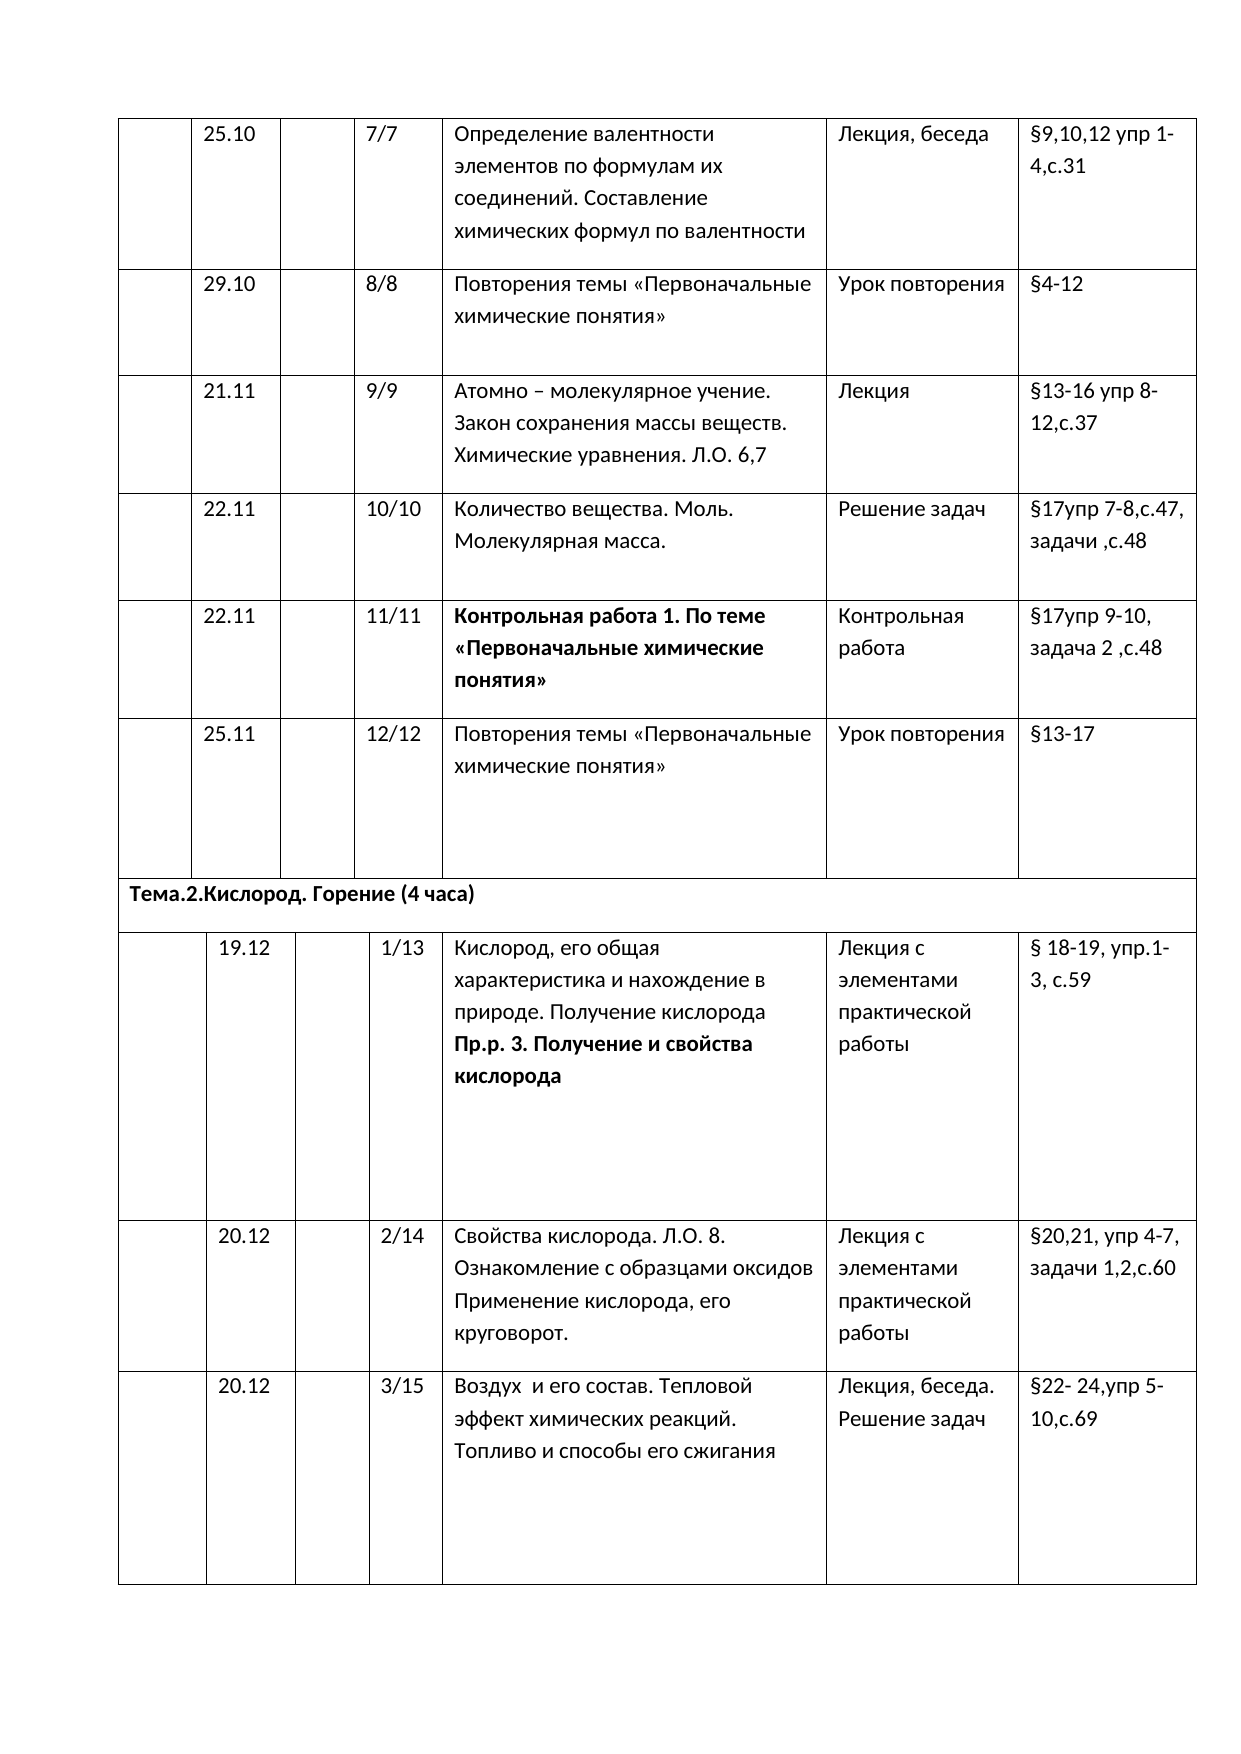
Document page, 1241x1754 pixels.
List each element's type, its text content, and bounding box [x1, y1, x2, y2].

table_cell [119, 719, 191, 878]
table_cell Контрольная работа 1. По теме «Первоначальные химические понятия» [443, 601, 826, 718]
table_cell [119, 1221, 206, 1371]
table_cell [119, 601, 191, 718]
table_cell Тема.2.Кислород. Горение (4 часа) [119, 879, 1196, 932]
table_cell §9,10,12 упр 1-4,с.31 [1019, 119, 1196, 268]
table_cell 25.11 [192, 719, 280, 878]
table_cell 20.12 [207, 1372, 295, 1583]
table_cell [281, 376, 354, 493]
table_cell [119, 270, 191, 375]
table_cell [119, 1372, 206, 1583]
table_cell Повторения темы «Первоначальные химические понятия» [443, 719, 826, 878]
table_cell Лекция, беседа [827, 119, 1018, 268]
table_cell Контрольная работа [827, 601, 1018, 718]
table_cell Решение задач [827, 494, 1018, 600]
table_cell Урок повторения [827, 270, 1018, 375]
table_cell Урок повторения [827, 719, 1018, 878]
table_cell Лекция, беседа. Решение задач [827, 1372, 1018, 1583]
table_cell 11/11 [355, 601, 442, 718]
table_cell 3/15 [370, 1372, 442, 1583]
table_cell 25.10 [192, 119, 280, 268]
table_cell §17упр 7-8,с.47, задачи ,с.48 [1019, 494, 1196, 600]
table_cell Свойства кислорода. Л.О. 8. Ознакомление с образцами оксидов Применение кислорода, его круговорот. [443, 1221, 826, 1371]
table_cell 21.11 [192, 376, 280, 493]
table_cell [296, 1372, 369, 1583]
table_cell [281, 601, 354, 718]
table_cell Лекция с элементами практической работы [827, 933, 1018, 1220]
table_cell Определение валентности элементов по формулам их соединений. Составление химических формул по валентности [443, 119, 826, 268]
table_cell 10/10 [355, 494, 442, 600]
table_cell §13-16 упр 8-12,с.37 [1019, 376, 1196, 493]
table_cell 7/7 [355, 119, 442, 268]
table_cell §20,21, упр 4-7, задачи 1,2,с.60 [1019, 1221, 1196, 1371]
table_cell Атомно – молекулярное учение. Закон сохранения массы веществ. Химические уравнения. Л.О. 6,7 [443, 376, 826, 493]
table_cell [281, 270, 354, 375]
table_cell Воздух и его состав. Тепловой эффект химических реакций. Топливо и способы его сжигания [443, 1372, 826, 1583]
table_cell §4-12 [1019, 270, 1196, 375]
table_cell §13-17 [1019, 719, 1196, 878]
table_cell Лекция с элементами практической работы [827, 1221, 1018, 1371]
table_cell Количество вещества. Моль. Молекулярная масса. [443, 494, 826, 600]
table_cell 29.10 [192, 270, 280, 375]
table_cell [296, 933, 369, 1220]
table_cell [119, 376, 191, 493]
table_cell 19.12 [207, 933, 295, 1220]
table_cell 9/9 [355, 376, 442, 493]
table_cell [281, 719, 354, 878]
table_cell Лекция [827, 376, 1018, 493]
table_cell [119, 494, 191, 600]
table_cell 22.11 [192, 601, 280, 718]
table_cell § 18-19, упр.1-3, с.59 [1019, 933, 1196, 1220]
table_cell 12/12 [355, 719, 442, 878]
table_cell [119, 933, 206, 1220]
table_cell [281, 494, 354, 600]
table_cell [281, 119, 354, 268]
table_cell §17упр 9-10, задача 2 ,с.48 [1019, 601, 1196, 718]
table_cell [296, 1221, 369, 1371]
table_cell 8/8 [355, 270, 442, 375]
table_cell [119, 119, 191, 268]
table_cell Кислород, его общая характеристика и нахождение в природе. Получение кислорода Пр.р. 3. Получение и свойства кислорода [443, 933, 826, 1220]
table_cell Повторения темы «Первоначальные химические понятия» [443, 270, 826, 375]
table_cell 1/13 [370, 933, 442, 1220]
table_cell §22- 24,упр 5-10,с.69 [1019, 1372, 1196, 1583]
table_cell 22.11 [192, 494, 280, 600]
table_cell 2/14 [370, 1221, 442, 1371]
table_cell 20.12 [207, 1221, 295, 1371]
